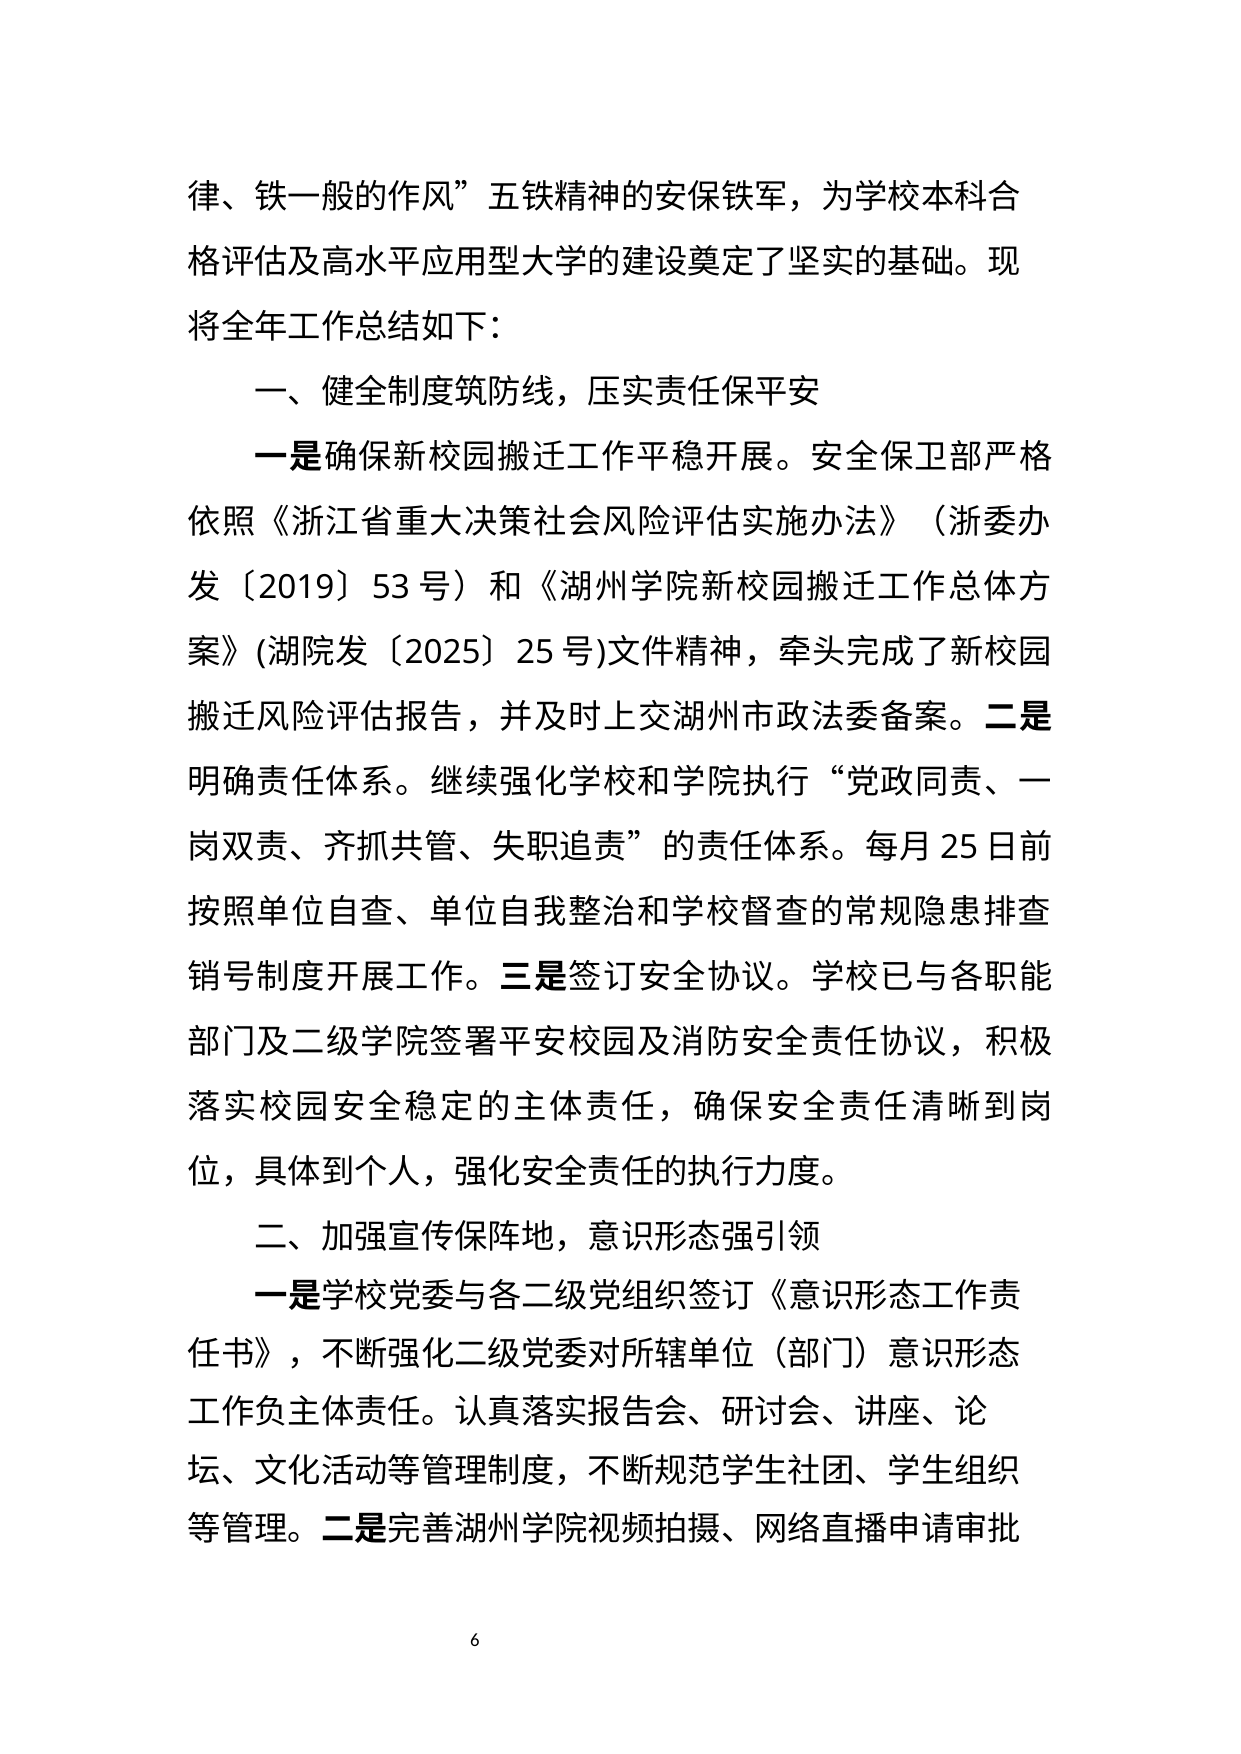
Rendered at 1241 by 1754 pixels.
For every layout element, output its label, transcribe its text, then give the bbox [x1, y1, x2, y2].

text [187, 162, 1053, 357]
text 一是确保新校园搬迁工作平稳开展。安全保卫部严格依照《浙江省重大决策社会风险评估实施办法》（浙委办发〔2019〕53号）和《湖州学院新校园搬迁工作总体方案》(湖院发〔2025〕25号)文件精神，牵头完成了新校园搬迁风险评估报告，并及时上交湖州市政法委备案。二是明确责任体系。继续强化学校和学院执行“党政同责、一岗双责、齐抓共管、失职追责”的责任体系。每月25日前按照单位自查、单位自我整治和学校督查的常规隐患排查销号制度开展工作。三是签订安全协议。学校已与各职能部门及二级学院签署平安校园及消防安全责任协议，积极落实校园安全稳定的主体责任，确保安全责任清晰到岗位，具体到个人，强化安全责任的执行力度。 [187, 422, 1053, 1202]
text 一、健全制度筑防线，压实责任保平安 [187, 357, 1053, 422]
text 二、加强宣传保阵地，意识形态强引领 [187, 1202, 1053, 1260]
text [187, 1260, 1053, 1552]
